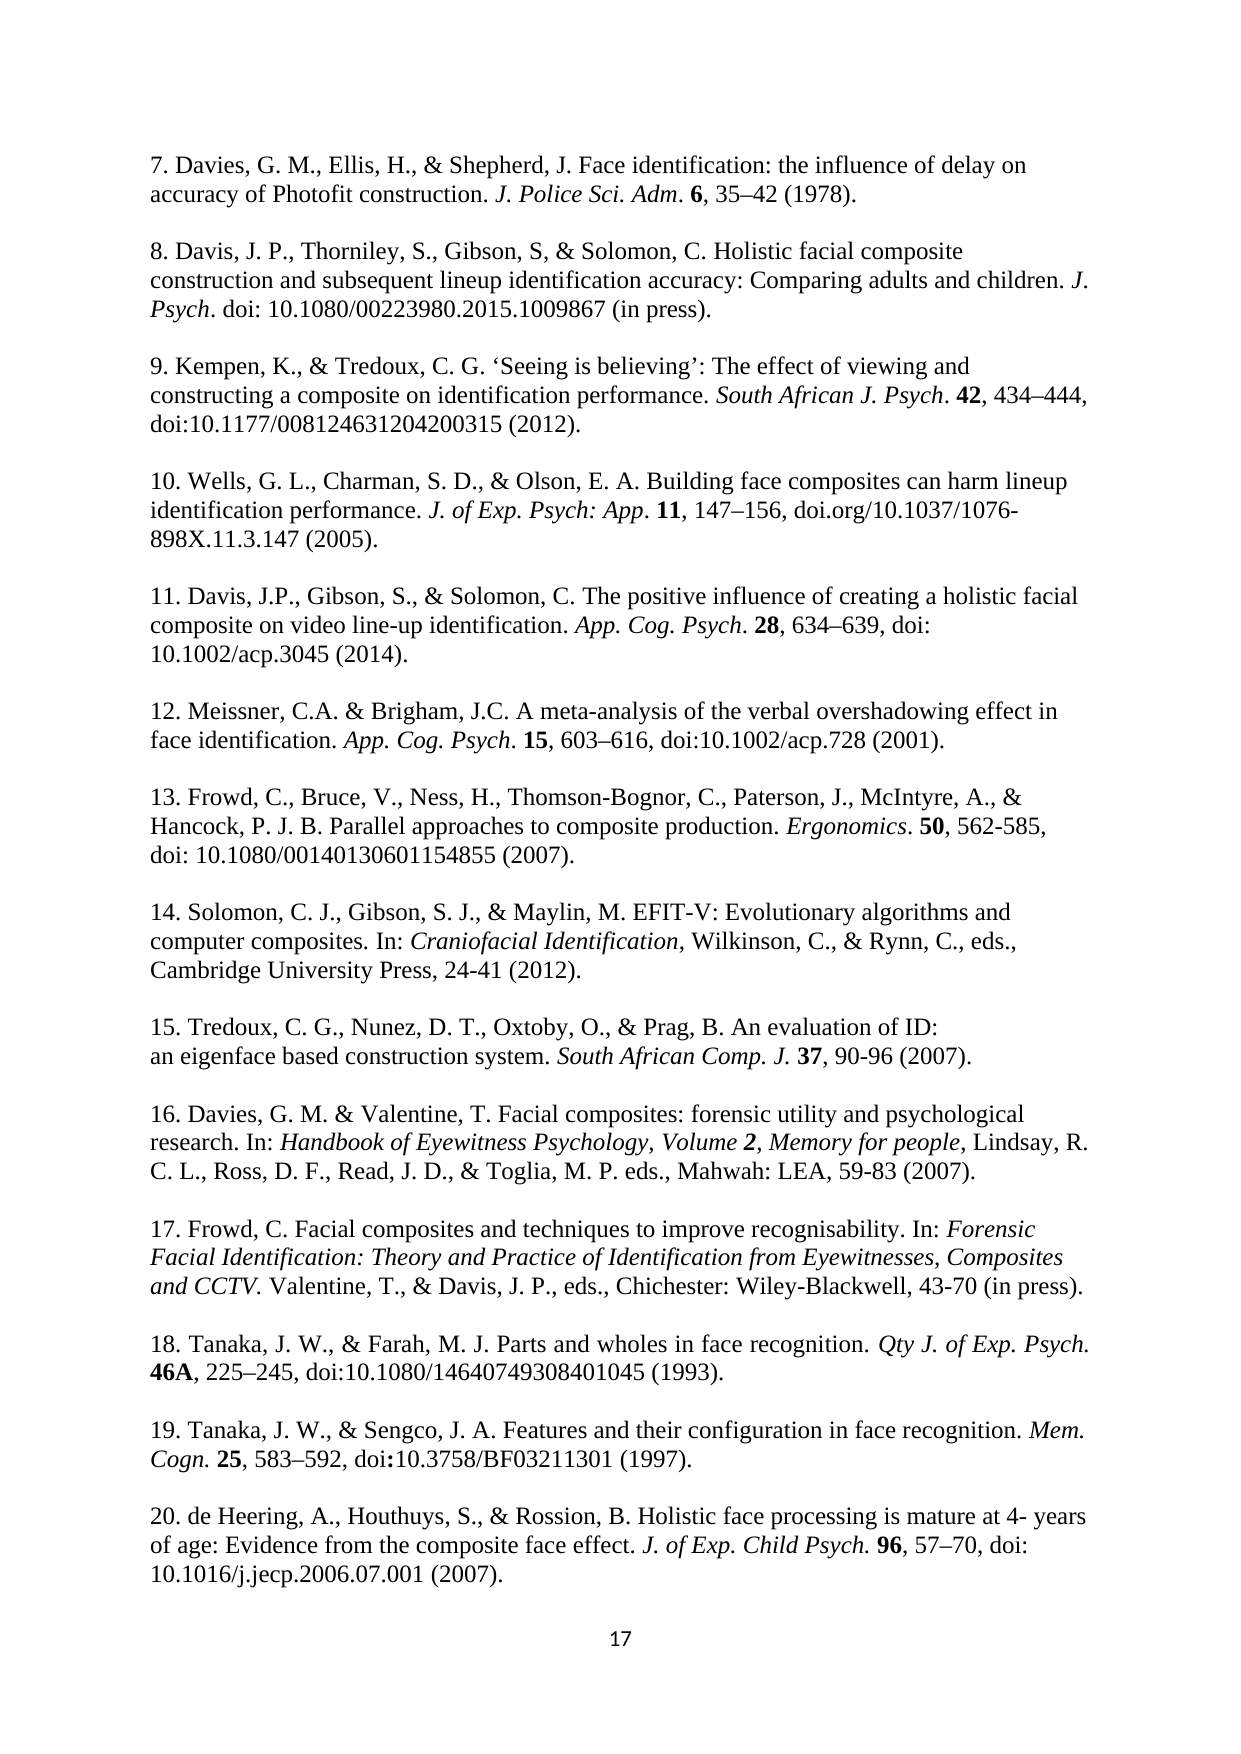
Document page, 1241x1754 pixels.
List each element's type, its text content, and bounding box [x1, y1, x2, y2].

text 7. Davies, G. M., Ellis, H., & Shepherd, J. Face identification: the influence of delay on accuracy of Photofit construction. J. Police Sci. Adm. 6, 35–42 (1978). [150, 150, 1090, 207]
text 19. Tanaka, J. W., & Sengco, J. A. Features and their configuration in face recognition. Mem. Cogn. 25, 583–592, doi:10.3758/BF03211301 (1997). [150, 1415, 1090, 1472]
text 9. Kempen, K., & Tredoux, C. G. ‘Seeing is believing’: The effect of viewing and constructing a composite on identification performance. South African J. Psych. 42, 434–444, doi:10.1177/008124631204200315 (2012). [150, 351, 1090, 437]
text 17. Frowd, C. Facial composites and techniques to improve recognisability. In: Forensic Facial Identification: Theory and Practice of Identification from Eyewitnesses, Composites and CCTV. Valentine, T., & Davis, J. P., eds., Chichester: Wiley-Blackwell, 43-70 (in press). [150, 1214, 1090, 1300]
text 13. Frowd, C., Bruce, V., Ness, H., Thomson-Bognor, C., Paterson, J., McIntyre, A., & Hancock, P. J. B. Parallel approaches to composite production. Ergonomics. 50, 562-585, doi: 10.1080/00140130601154855 (2007). [150, 782, 1090, 869]
text 8. Davis, J. P., Thorniley, S., Gibson, S, & Solomon, C. Holistic facial composite construction and subsequent lineup identification accuracy: Comparing adults and children. J. Psych. doi: 10.1080/00223980.2015.1009867 (in press). [150, 236, 1090, 322]
text 16. Davies, G. M. & Valentine, T. Facial composites: forensic utility and psychological research. In: Handbook of Eyewitness Psychology, Volume 2, Memory for people, Lindsay, R. C. L., Ross, D. F., Read, J. D., & Toglia, M. P. eds., Mahwah: LEA, 59-83 (2007). [150, 1099, 1090, 1185]
text 20. de Heering, A., Houthuys, S., & Rossion, B. Holistic face processing is mature at 4- years of age: Evidence from the composite face effect. J. of Exp. Child Psych. 96, 57–70, doi: 10.1016/j.jecp.2006.07.001 (2007). [150, 1501, 1090, 1587]
text 11. Davis, J.P., Gibson, S., & Solomon, C. The positive influence of creating a holistic facial composite on video line-up identification. App. Cog. Psych. 28, 634–639, doi: 10.1002/acp.3045 (2014). [150, 581, 1090, 667]
text 14. Solomon, C. J., Gibson, S. J., & Maylin, M. EFIT-V: Evolutionary algorithms and computer composites. In: Craniofacial Identification, Wilkinson, C., & Rynn, C., eds., Cambridge University Press, 24-41 (2012). [150, 897, 1090, 984]
text 10. Wells, G. L., Charman, S. D., & Olson, E. A. Building face composites can harm lineup identification performance. J. of Exp. Psych: App. 11, 147–156, doi.org/10.1037/1076-898X.11.3.147 (2005). [150, 466, 1090, 552]
text 15. Tredoux, C. G., Nunez, D. T., Oxtoby, O., & Prag, B. An evaluation of ID: an eigenface based construction system. South African Comp. J. 37, 90-96 (2007). [150, 1012, 1090, 1070]
text 12. Meissner, C.A. & Brigham, J.C. A meta-analysis of the verbal overshadowing effect in face identification. App. Cog. Psych. 15, 603–616, doi:10.1002/acp.728 (2001). [150, 696, 1090, 754]
text 18. Tanaka, J. W., & Farah, M. J. Parts and wholes in face recognition. Qty J. of Exp. Psych. 46A, 225–245, doi:10.1080/14640749308401045 (1993). [150, 1329, 1090, 1386]
